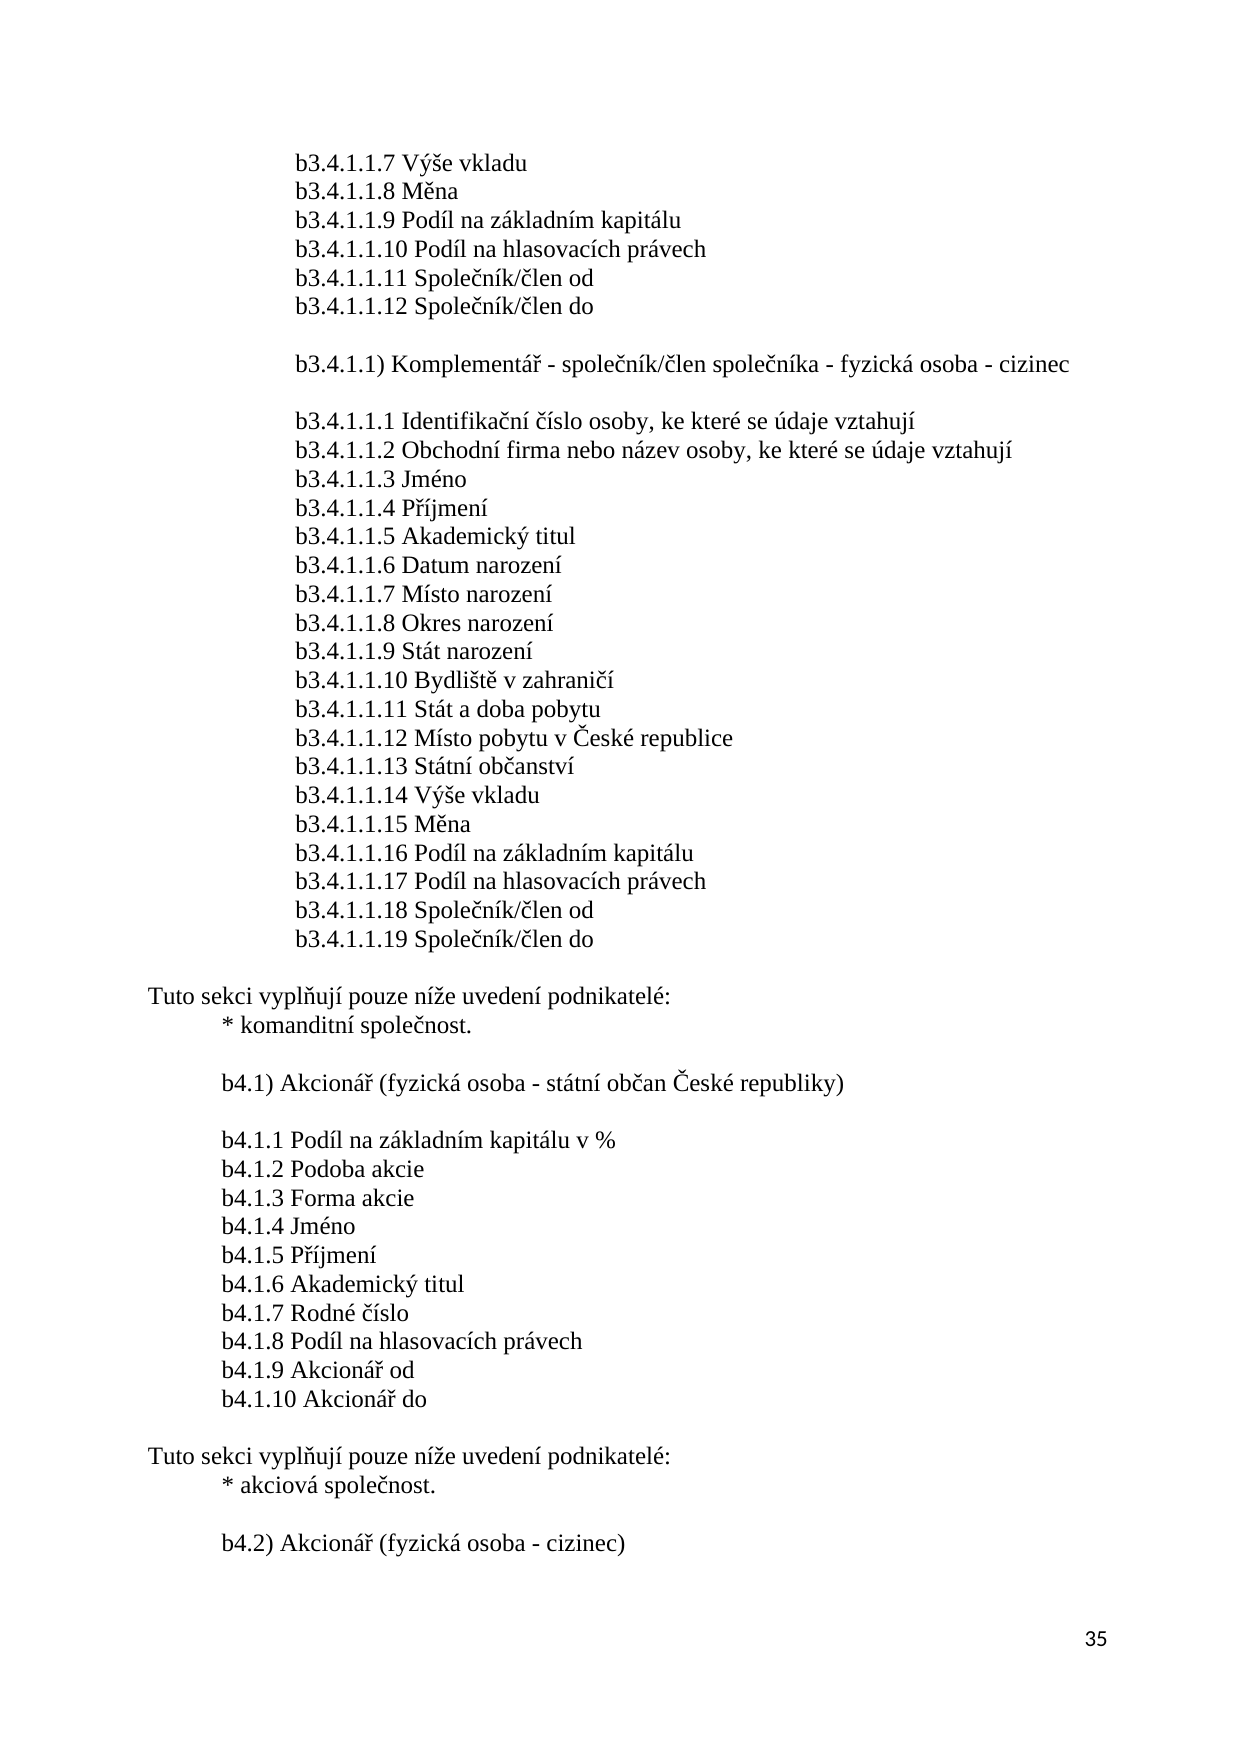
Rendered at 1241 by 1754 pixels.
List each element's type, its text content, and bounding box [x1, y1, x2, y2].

text b4.1.10 Akcionář do [148, 1384, 1107, 1413]
text b3.4.1.1.16 Podíl na základním kapitálu [148, 838, 1107, 866]
text b4.1.7 Rodné číslo [148, 1298, 1107, 1326]
text b3.4.1.1.11 Stát a doba pobytu [148, 694, 1107, 723]
text b3.4.1.1.8 Okres narození [148, 608, 1107, 636]
text b3.4.1.1.19 Společník/člen do [148, 924, 1107, 953]
text b4.1.2 Podoba akcie [148, 1154, 1107, 1183]
text b3.4.1.1.4 Příjmení [148, 493, 1107, 521]
text b4.1.6 Akademický titul [148, 1269, 1107, 1298]
text b4.1.3 Forma akcie [148, 1183, 1107, 1211]
text b4.1.1 Podíl na základním kapitálu v % [148, 1125, 1107, 1154]
text b3.4.1.1.5 Akademický titul [148, 521, 1107, 550]
text b3.4.1.1.3 Jméno [295, 464, 1107, 493]
text b3.4.1.1) Komplementář - společník/člen společníka - fyzická osoba - cizinec [148, 349, 1107, 378]
text b3.4.1.1.10 Bydliště v zahraničí [148, 665, 1107, 694]
text b4.1.4 Jméno [148, 1211, 1107, 1240]
text b3.4.1.1.17 Podíl na hlasovacích právech [148, 866, 1107, 895]
text b4.1.8 Podíl na hlasovacích právech [148, 1326, 1107, 1355]
text b4.1) Akcionář (fyzická osoba - státní občan České republiky) [148, 1068, 1107, 1096]
text b3.4.1.1.1 Identifikační číslo osoby, ke které se údaje vztahují [148, 406, 1107, 435]
text b3.4.1.1.7 Místo narození [148, 579, 1107, 608]
text b4.2) Akcionář (fyzická osoba - cizinec) [148, 1528, 1107, 1556]
text b3.4.1.1.9 Podíl na základním kapitálu [148, 205, 1107, 234]
text b3.4.1.1.6 Datum narození [148, 550, 1107, 579]
text * komanditní společnost. [148, 1010, 1107, 1039]
text b3.4.1.1.11 Společník/člen od [221, 263, 1107, 291]
text b3.4.1.1.8 Měna [148, 176, 1107, 205]
text b3.4.1.1.15 Měna [148, 809, 1107, 838]
text b3.4.1.1.12 Společník/člen do [148, 291, 1107, 320]
text b3.4.1.1.18 Společník/člen od [148, 895, 1107, 924]
text b3.4.1.1.10 Podíl na hlasovacích právech [148, 234, 1107, 263]
text b3.4.1.1.12 Místo pobytu v České republice [148, 723, 1107, 751]
text b3.4.1.1.9 Stát narození [148, 636, 1107, 665]
text b3.4.1.1.13 Státní občanství [148, 751, 1107, 780]
text Tuto sekci vyplňují pouze níže uvedení podnikatelé: [148, 981, 1107, 1010]
text b4.1.9 Akcionář od [148, 1355, 1107, 1384]
text Tuto sekci vyplňují pouze níže uvedení podnikatelé: [148, 1441, 1107, 1470]
text b4.1.5 Příjmení [148, 1240, 1107, 1269]
text b3.4.1.1.14 Výše vkladu [148, 780, 1107, 809]
text b3.4.1.1.7 Výše vkladu [148, 148, 1107, 176]
text * akciová společnost. [148, 1470, 1107, 1499]
text b3.4.1.1.2 Obchodní firma nebo název osoby, ke které se údaje vztahují [295, 435, 1107, 464]
